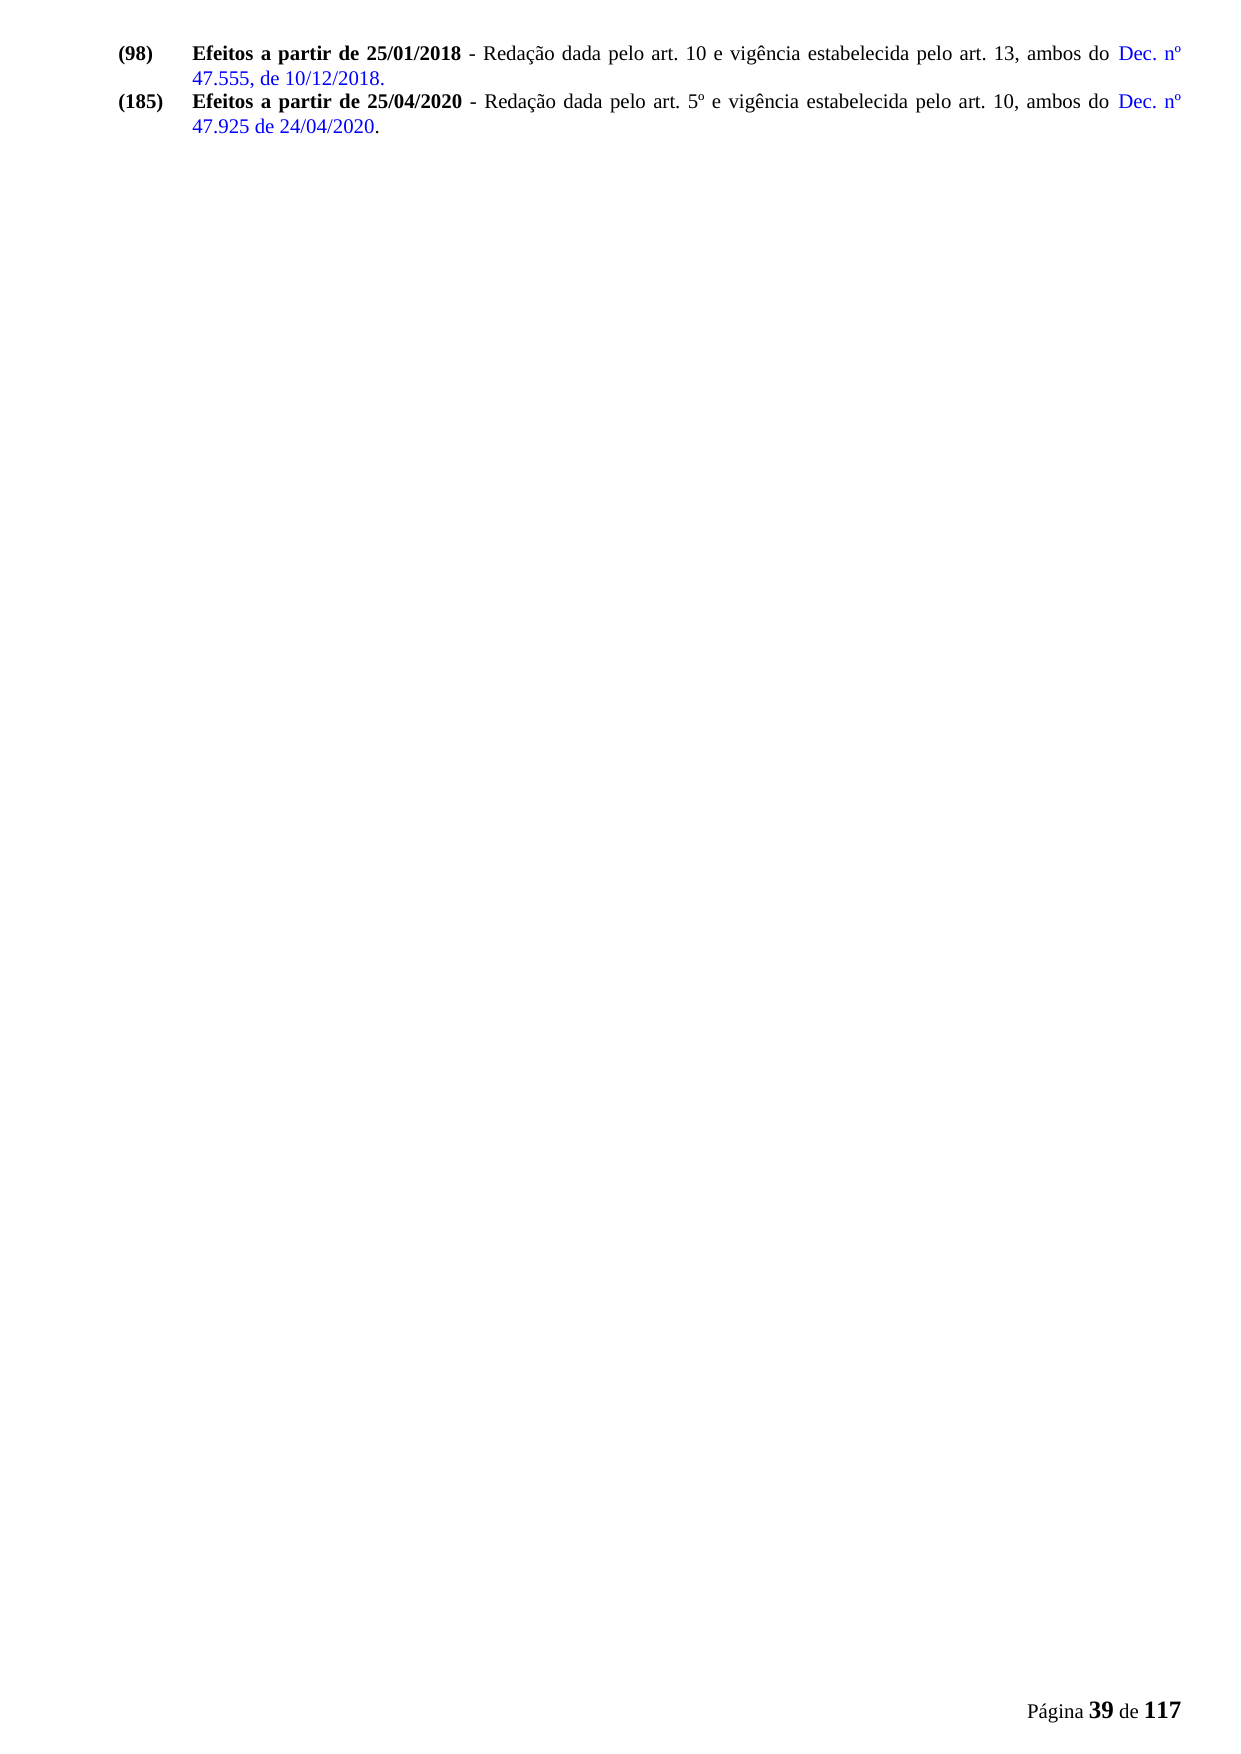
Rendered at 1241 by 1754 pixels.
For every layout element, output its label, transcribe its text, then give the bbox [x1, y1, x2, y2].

text (98) Efeitos a partir de 25/01/2018 - Redação dada pelo art. 10 e vigência estabelecida pelo art. 13, ambos do Dec. nº 47.555, de 10/12/2018. [118, 41, 1181, 89]
text (185) Efeitos a partir de 25/04/2020 - Redação dada pelo art. 5º e vigência estabelecida pelo art. 10, ambos do Dec. nº 47.925 de 24/04/2020. [118, 89, 1181, 138]
